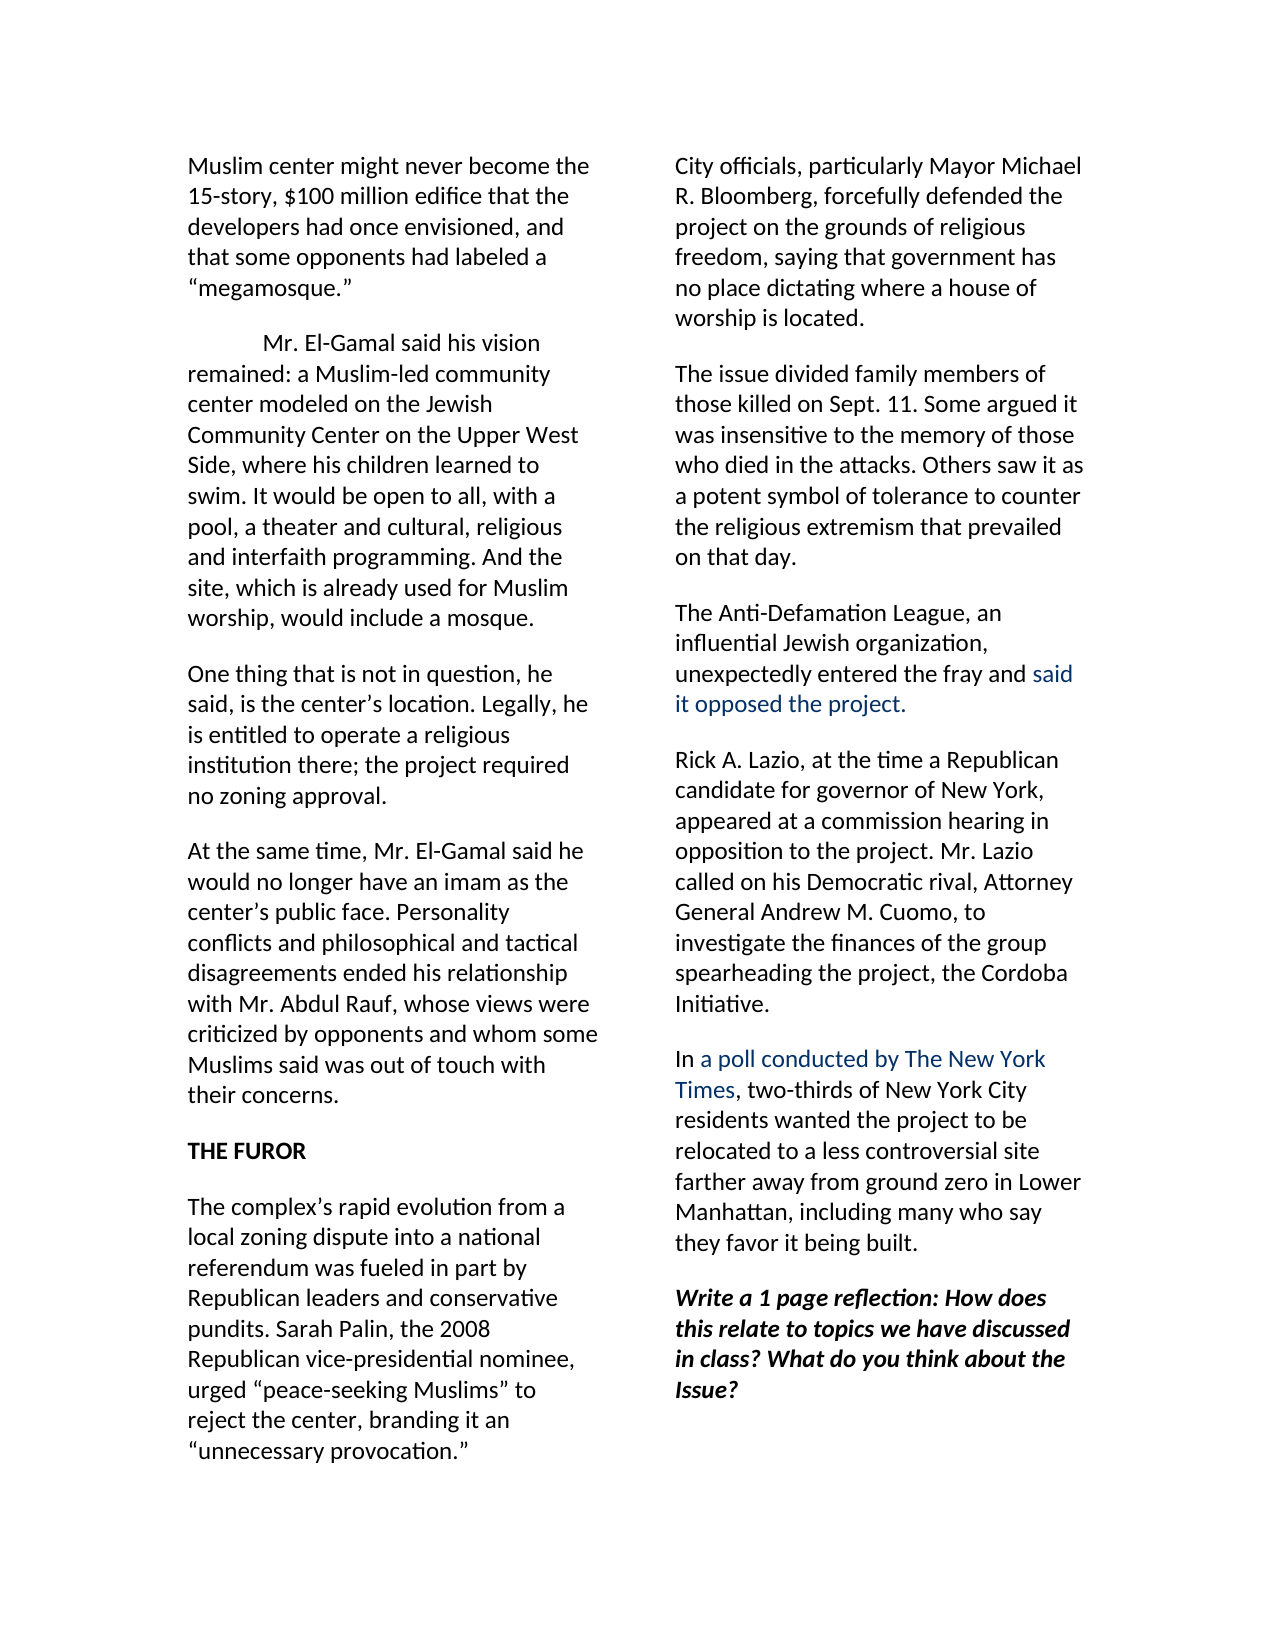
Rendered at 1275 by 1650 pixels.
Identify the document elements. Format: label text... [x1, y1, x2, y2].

text The complex’s rapid evolution from a local zoning dispute into a national referendum was fueled in part by Republican leaders and conservative pundits. Sarah Palin, the 2008 Republican vice-presidential nominee, urged “peace-seeking Muslims” to reject the center, branding it an “unnecessary provocation.” [187, 1191, 600, 1465]
text City officials, particularly Mayor Michael R. Bloomberg, forcefully defended the project on the grounds of religious freedom, saying that government has no place dictating where a house of worship is located. [675, 150, 1087, 333]
text Rick A. Lazio, at the time a Republican candidate for governor of New York, appeared at a commission hearing in opposition to the project. Mr. Lazio called on his Democratic rival, Attorney General Andrew M. Cuomo, to investigate the finances of the group spearheading the project, the Cordoba Initiative. [675, 744, 1087, 1018]
text THE FUROR [187, 1135, 600, 1166]
text At the same time, Mr. El-Gamal said he would no longer have an imam as the center’s public face. Personality conflicts and philosophical and tactical disagreements ended his relationship with Mr. Abdul Rauf, whose views were criticized by opponents and whom some Muslims said was out of touch with their concerns. [187, 835, 600, 1110]
text Write a 1 page reflection: How does this relate to topics we have discussed in class? What do you think about the Issue? [675, 1282, 1087, 1404]
text One thing that is not in question, he said, is the center’s location. Legally, he is entitled to operate a religious institution there; the project required no zoning approval. [187, 658, 600, 810]
text Mr. El-Gamal said his vision remained: a Muslim-led community center modeled on the Jewish Community Center on the Upper West Side, where his children learned to swim. It would be open to all, with a pool, a theater and cultural, religious and interfaith programming. And the site, which is already used for Muslim worship, would include a mosque. [187, 328, 600, 633]
text The Anti-Defamation League, an influential Jewish organization, unexpectedly entered the fray and said it opposed the project. [675, 597, 1087, 719]
text The issue divided family members of those killed on Sept. 11. Some argued it was insensitive to the memory of those who died in the attacks. Others saw it as a potent symbol of tolerance to counter the religious extremism that prevailed on that day. [675, 358, 1087, 572]
text In a poll conducted by The New York Times, two-thirds of New York City residents wanted the project to be relocated to a less controversial site farther away from ground zero in Lower Manhattan, including many who say they favor it being built. [675, 1043, 1087, 1257]
